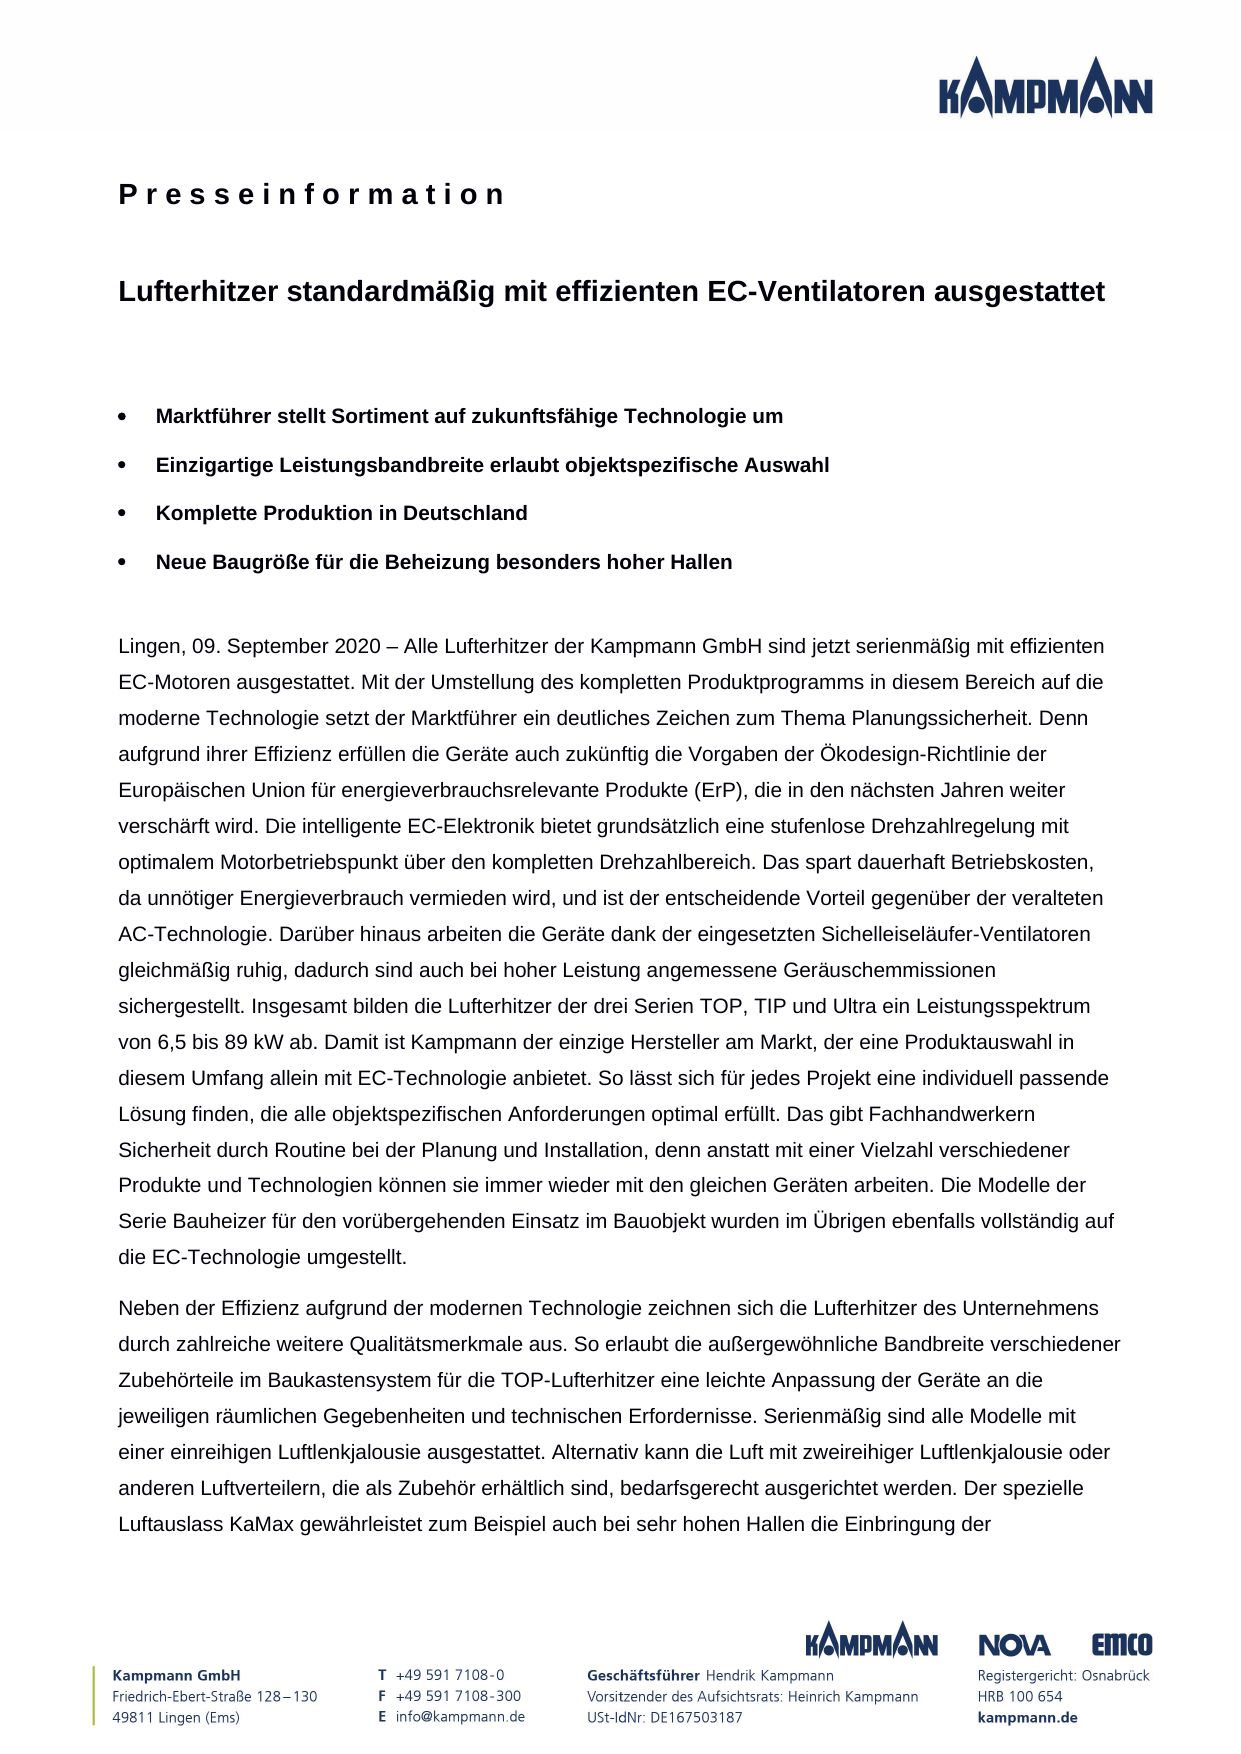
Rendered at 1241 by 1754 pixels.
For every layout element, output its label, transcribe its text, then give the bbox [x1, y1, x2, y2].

list Neue Baugröße für die Beheizung besonders hoher Hallen [118, 550, 1122, 574]
text P r e s s e i n f o r m a t i o n [118, 177, 1122, 211]
list Komplette Produktion in Deutschland [118, 501, 1122, 525]
list Einzigartige Leistungsbandbreite erlaubt objektspezifische Auswahl [118, 453, 1122, 477]
text Lufterhitzer standardmäßig mit effizienten EC-Ventilatoren ausgestattet [118, 274, 1122, 308]
picture [0, 0, 1241, 131]
picture [0, 1612, 1241, 1754]
list Marktführer stellt Sortiment auf zukunftsfähige Technologie um [118, 404, 1122, 428]
text Lingen, 09. September 2020 – Alle Lufterhitzer der Kampmann GmbH sind jetzt serienmäßig mit effizienten EC-Motoren ausgestattet. Mit der Umstellung des kompletten Produktprogramms in diesem Bereich auf die moderne Technologie setzt der Marktführer ein deutliches Zeichen zum Thema Planungssicherheit. Denn aufgrund ihrer Effizienz erfüllen die Geräte auch zukünftig die Vorgaben der Ökodesign-Richtlinie der Europäischen Union für energieverbrauchsrelevante Produkte (ErP), die in den nächsten Jahren weiter verschärft wird. Die intelligente EC-Elektronik bietet grundsätzlich eine stufenlose Drehzahlregelung mit optimalem Motorbetriebspunkt über den kompletten Drehzahlbereich. Das spart dauerhaft Betriebskosten, da unnötiger Energieverbrauch vermieden wird, und ist der entscheidende Vorteil gegenüber der veralteten AC-Technologie. Darüber hinaus arbeiten die Geräte dank der eingesetzten Sichelleiseläufer-Ventilatoren gleichmäßig ruhig, dadurch sind auch bei hoher Leistung angemessene Geräuschemmissionen sichergestellt. Insgesamt bilden die Lufterhitzer der drei Serien TOP, TIP und Ultra ein Leistungsspektrum von 6,5 bis 89 kW ab. Damit ist Kampmann der einzige Hersteller am Markt, der eine Produktauswahl in diesem Umfang allein mit EC-Technologie anbietet. So lässt sich für jedes Projekt eine individuell passende Lösung finden, die alle objektspezifischen Anforderungen optimal erfüllt. Das gibt Fachhandwerkern Sicherheit durch Routine bei der Planung und Installation, denn anstatt mit einer Vielzahl verschiedener Produkte und Technologien können sie immer wieder mit den gleichen Geräten arbeiten. Die Modelle der Serie Bauheizer für den vorübergehenden Einsatz im Bauobjekt wurden im Übrigen ebenfalls vollständig auf die EC-Technologie umgestellt. [118, 634, 1122, 1269]
